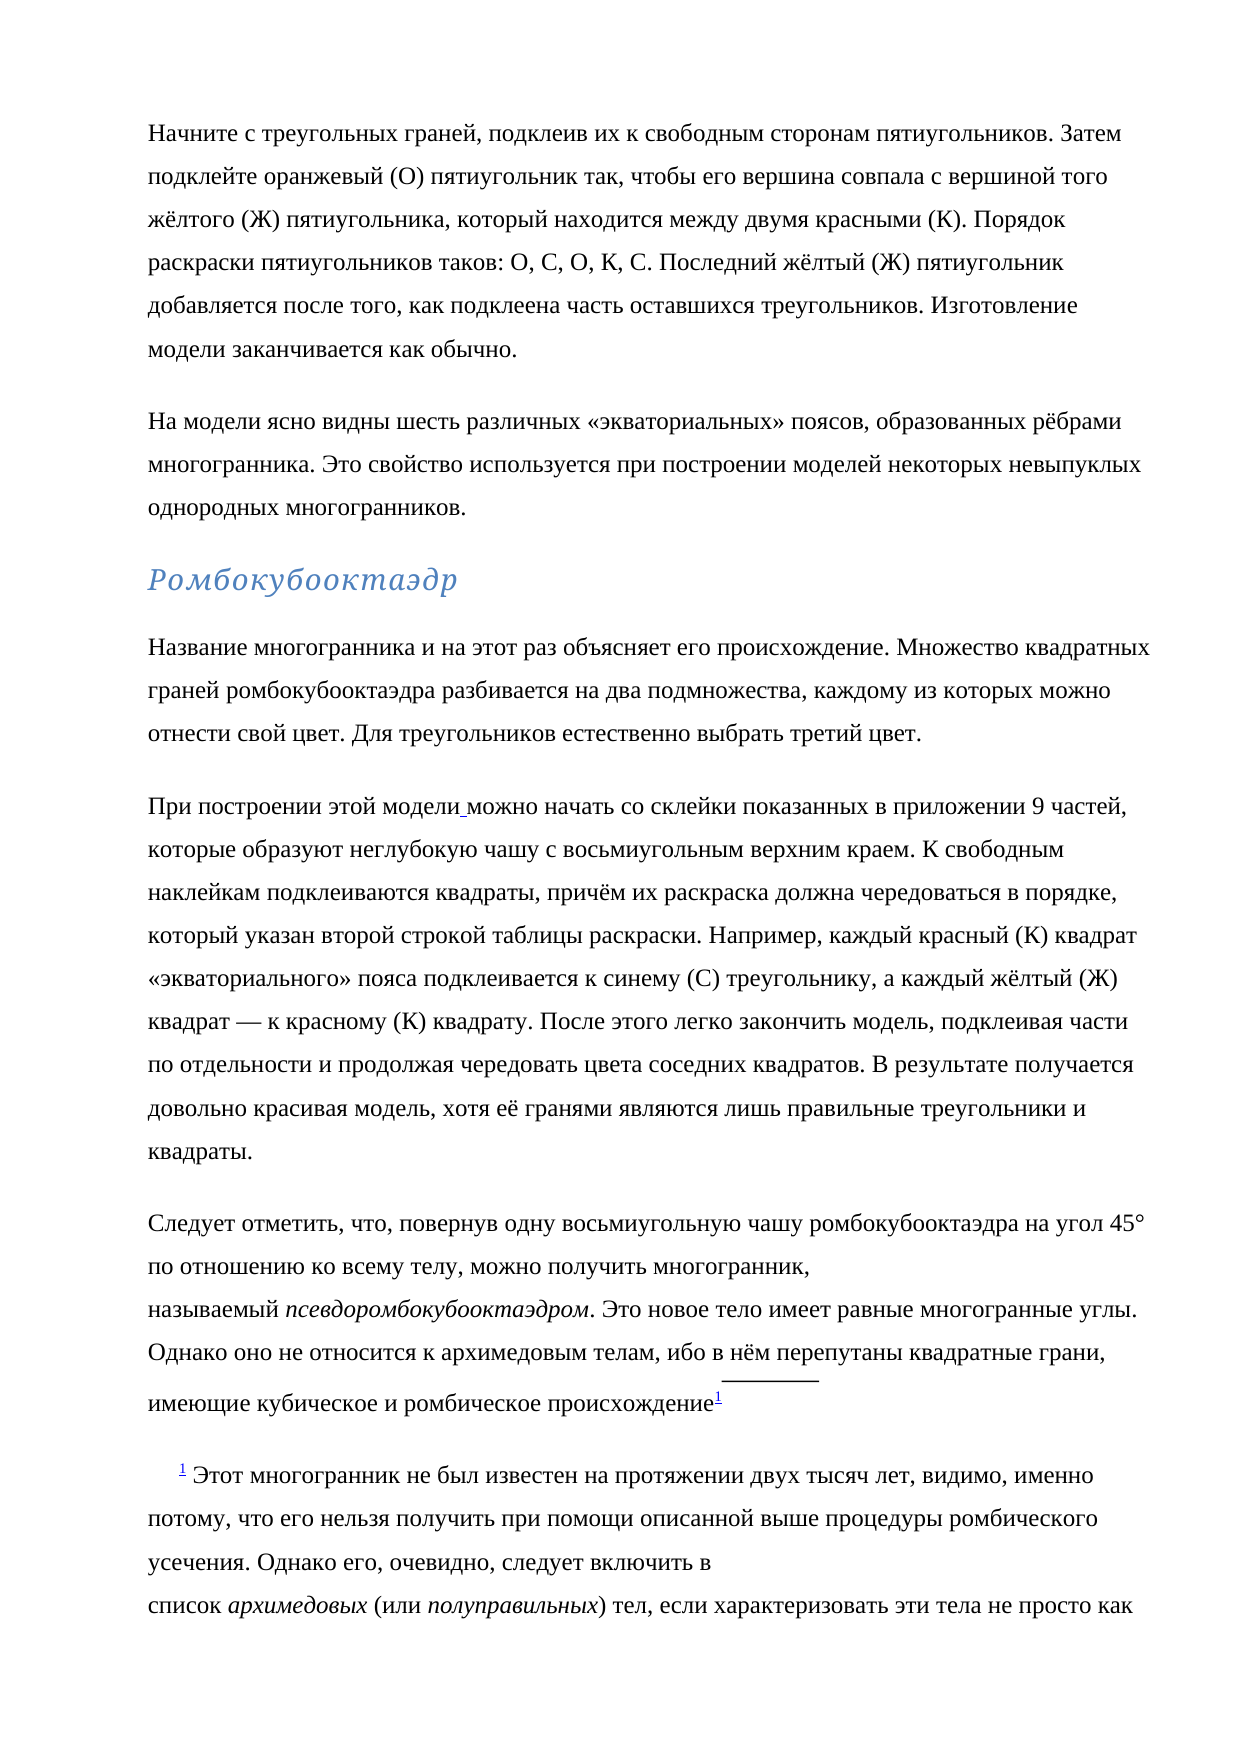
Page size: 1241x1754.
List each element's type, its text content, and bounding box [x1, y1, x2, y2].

text Начните с треугольных граней, подклеив их к свободным сторонам пятиугольников. Затем подклейте оранжевый (О) пятиугольник так, чтобы его вершина совпала с вершиной того жёлтого (Ж) пятиугольника, который находится между двумя красными (К). Порядок раскраски пятиугольников таков: О, С, О, К, С. Последний жёлтый (Ж) пятиугольник добавляется после того, как подклеена часть оставшихся треугольников. Изготовление модели заканчивается как обычно. [148, 118, 1152, 362]
text Название многогранника и на этот раз объясняет его происхождение. Множество квадратных граней ромбокубооктаэдра разбивается на два подмножества, каждому из которых можно отнести свой цвет. Для треугольников естественно выбрать третий цвет. [148, 632, 1152, 747]
text При построении этой модели можно начать со склейки показанных в приложении 9 частей, которые образуют неглубокую чашу с восьмиугольным верхним краем. К свободным наклейкам подклеиваются квадраты, причём их раскраска должна чередоваться в порядке, который указан второй строкой таблицы раскраски. Например, каждый красный (К) квадрат «экваториального» пояса подклеивается к синему (С) треугольнику, а каждый жёлтый (Ж) квадрат — к красному (К) квадрату. После этого легко закончить модель, подклеивая части по отдельности и продолжая чередовать цвета соседних квадратов. В результате получается довольно красивая модель, хотя её гранями являются лишь правильные треугольники и квадраты. [148, 791, 1152, 1164]
subtitle Ромбокубооктаэдр [148, 564, 1152, 598]
text Следует отметить, что, повернув одну восьмиугольную чашу ромбокубооктаэдра на угол 45° по отношению ко всему телу, можно получить многогранник, называемый псевдоромбокубооктаэдром. Это новое тело имеет равные многогранные углы. Однако оно не относится к архимедовым телам, ибо в нём перепутаны квадратные грани, имеющие кубическое и ромбическое происхождение1 [148, 1208, 1152, 1417]
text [148, 1460, 1152, 1618]
text На модели ясно видны шесть различных «экваториальных» поясов, образованных рёбрами многогранника. Это свойство используется при построении моделей некоторых невыпуклых однородных многогранников. [148, 406, 1152, 521]
